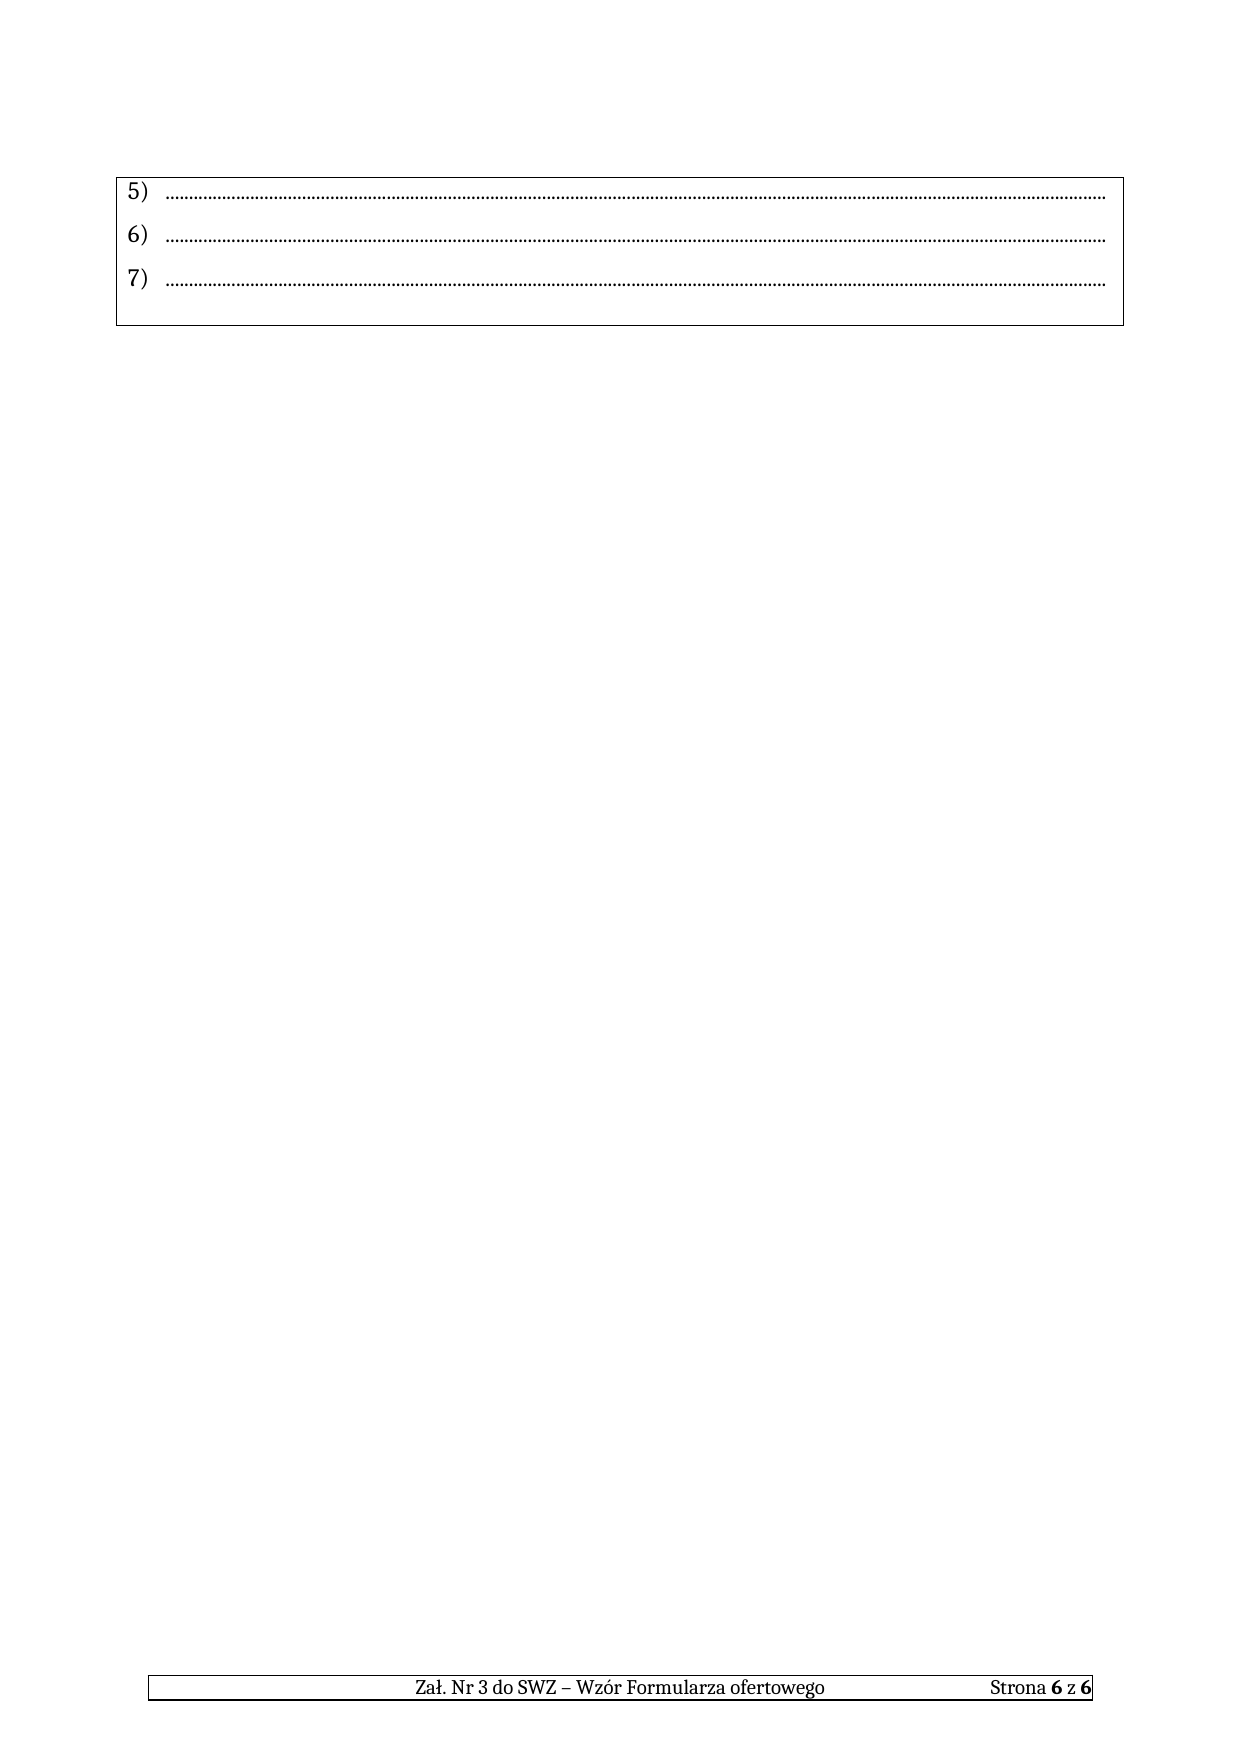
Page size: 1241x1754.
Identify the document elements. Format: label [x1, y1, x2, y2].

table_cell [117, 178, 1123, 324]
